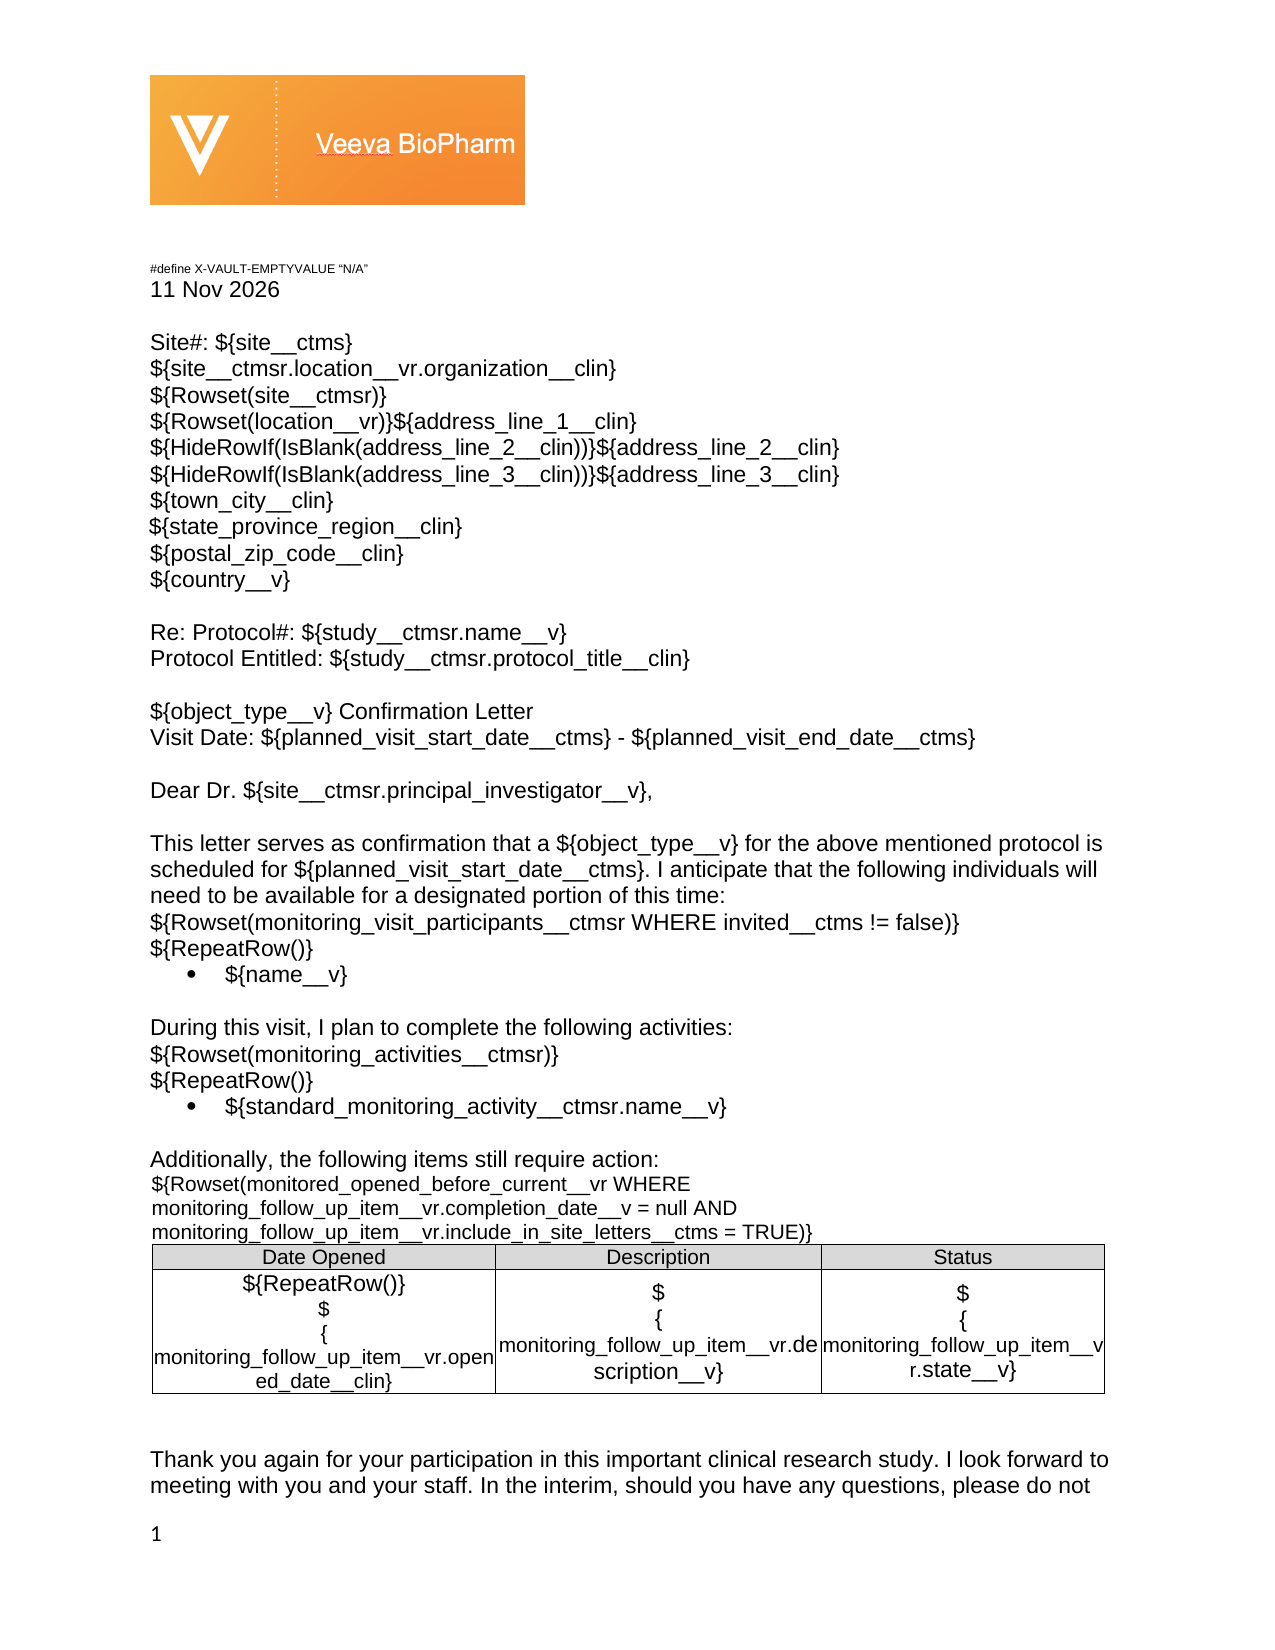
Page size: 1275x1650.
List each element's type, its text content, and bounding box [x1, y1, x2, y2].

text Additionally, the following items still require action: [150, 1146, 1125, 1172]
text Dear Dr. ${site__ctmsr.principal_investigator__v}, [150, 777, 1125, 803]
text ${site__ctmsr.location__vr.organization__clin} [150, 355, 1125, 382]
text #define X-VAULT-EMPTYVALUE “N/A” [150, 262, 1125, 276]
text Re: Protocol#: ${study__ctmsr.name__v} [150, 619, 1125, 645]
table_header ${Rowset(site__ctmsr)} [150, 382, 1124, 592]
text ${object_type__v} Confirmation Letter [150, 698, 1125, 724]
table_header ${Rowset(monitored_opened_before_current__vr WHERE monitoring_follow_up_item__vr.completion_date__v = null AND monitoring_follow_up_item__vr.include_in_site_letters__ctms = TRUE)} [150, 1172, 1123, 1244]
table_header ${Rowset(monitoring_visit_participants__ctmsr WHERE invited__ctms != false)} ${RepeatRow()} ${name__v} [150, 909, 1124, 988]
text Protocol Entitled: ${study__ctmsr.protocol_title__clin} [150, 645, 1125, 672]
text 19 Oct 2025 [150, 276, 1125, 302]
text Visit Date: ${planned_visit_start_date__ctms} - ${planned_visit_end_date__ctms} [150, 724, 1125, 751]
table_cell [150, 1244, 1123, 1420]
text This letter serves as confirmation that a ${object_type__v} for the above mentioned protocol is scheduled for ${planned_visit_start_date__ctms}. I anticipate that the following individuals will need to be available for a designated portion of this time: [150, 830, 1125, 909]
picture [150, 75, 525, 205]
table_header ${Rowset(monitoring_activities__ctmsr)} ${RepeatRow()} ${standard_monitoring_activity__ctmsr.name__v} [150, 1041, 1124, 1119]
text Site#: ${site__ctms} [150, 329, 1125, 355]
text During this visit, I plan to complete the following activities: [150, 1014, 1125, 1041]
